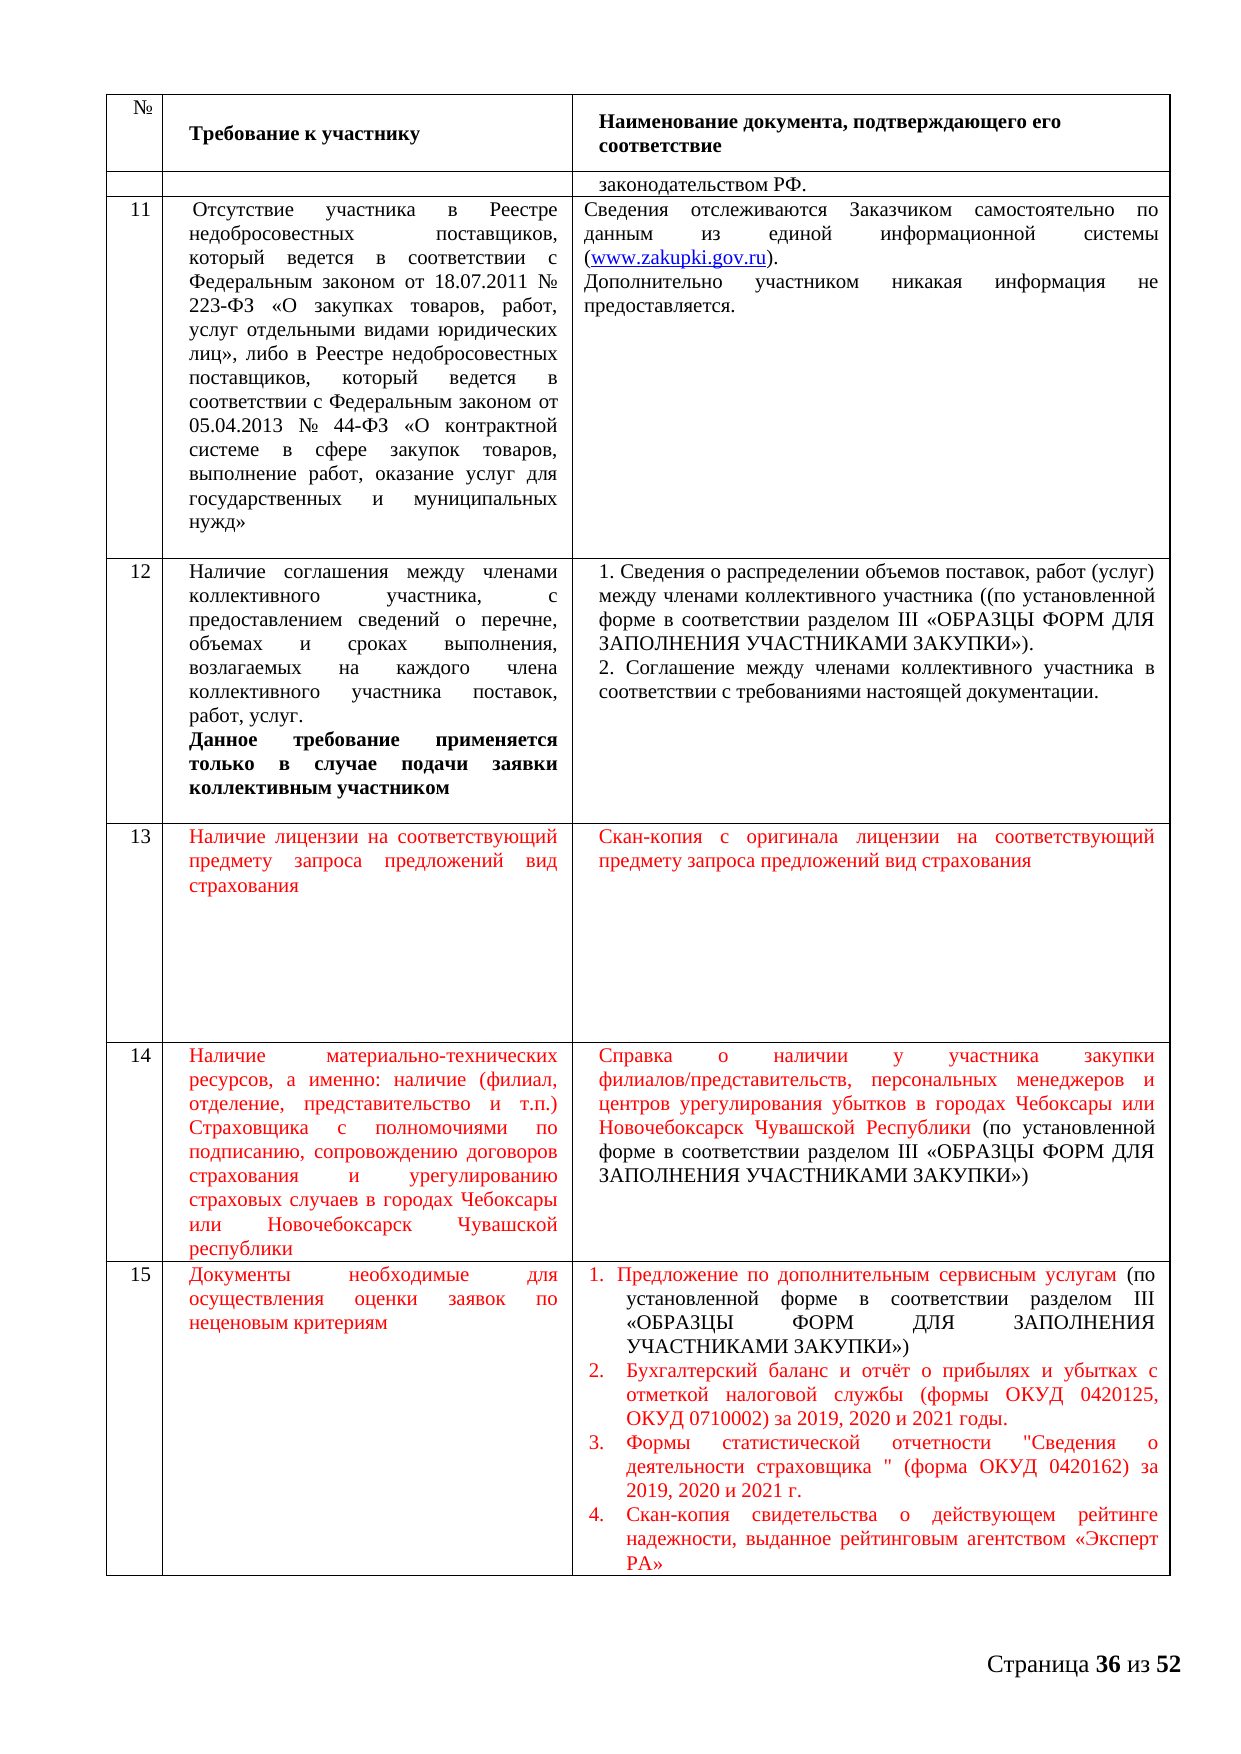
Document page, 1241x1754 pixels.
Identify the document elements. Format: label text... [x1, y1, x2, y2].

table_cell Справка о наличии у участника закупки филиалов/представительств, персональных менеджеров и центров урегулирования убытков в городах Чебоксары или Новочебоксарск Чувашской Республики (по установленной форме в соответствии разделом III «ОБРАЗЦЫ ФОРМ ДЛЯ ЗАПОЛНЕНИЯ УЧАСТНИКАМИ ЗАКУПКИ») [573, 1043, 1169, 1261]
table_header Требование к участнику [163, 95, 572, 171]
table_cell Отсутствие участника в Реестре недобросовестных поставщиков, который ведется в соответствии с Федеральным законом от 18.07.2011 № 223-ФЗ «О закупках товаров, работ, услуг отдельными видами юридических лиц», либо в Реестре недобросовестных поставщиков, который ведется в соответствии с Федеральным законом от 05.04.2013 № 44-ФЗ «О контрактной системе в сфере закупок товаров, выполнение работ, оказание услуг для государственных и муниципальных нужд» [163, 197, 572, 558]
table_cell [163, 172, 572, 196]
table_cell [573, 172, 1169, 196]
table_cell [107, 197, 162, 558]
table_cell [107, 1262, 162, 1574]
table_cell [107, 172, 162, 196]
table_cell Скан-копия с оригинала лицензии на соответствующий предмету запроса предложений вид страхования [573, 824, 1169, 1042]
table_header № [107, 95, 162, 171]
table_cell Документы необходимые для осуществления оценки заявок по неценовым критериям [163, 1262, 572, 1574]
table_cell [107, 824, 162, 1042]
table_cell Наличие соглашения между членами коллективного участника, с предоставлением сведений о перечне, объемах и сроках выполнения, возлагаемых на каждого члена коллективного участника поставок, работ, услуг. Данное требование применяется только в случае подачи заявки коллективным участником [163, 559, 572, 823]
table_header Наименование документа, подтверждающего его соответствие [573, 95, 1169, 171]
table_cell Предложение по дополнительным сервисным услугам (по установленной форме в соответствии разделом III «ОБРАЗЦЫ ФОРМ ДЛЯ ЗАПОЛНЕНИЯ УЧАСТНИКАМИ ЗАКУПКИ») Бухгалтерский баланс и отчёт о прибылях и убытках с отметкой налоговой службы (формы ОКУД 0420125, ОКУД 0710002) за 2019, 2020 и 2021 годы. Формы статистической отчетности "Сведения о деятельности страховщика " (форма ОКУД 0420162) за 2019, 2020 и 2021 г. Скан-копия свидетельства о действующем рейтинге надежности, выданное рейтинговым агентством «Эксперт РА» [573, 1262, 1169, 1574]
table_cell Наличие лицензии на соответствующий предмету запроса предложений вид страхования [163, 824, 572, 1042]
table_cell [107, 559, 162, 823]
table_cell Сведения отслеживаются Заказчиком самостоятельно по данным из единой информационной системы (www.zakupki.gov.ru). Дополнительно участником никакая информация не предоставляется. [573, 197, 1169, 558]
table_cell 1. Сведения о распределении объемов поставок, работ (услуг) между членами коллективного участника ((по установленной форме в соответствии разделом III «ОБРАЗЦЫ ФОРМ ДЛЯ ЗАПОЛНЕНИЯ УЧАСТНИКАМИ ЗАКУПКИ»). 2. Соглашение между членами коллективного участника в соответствии с требованиями настоящей документации. [573, 559, 1169, 823]
table_cell Наличие материально-технических ресурсов, а именно: наличие (филиал, отделение, представительство и т.п.) Страховщика с полномочиями по подписанию, сопровождению договоров страхования и урегулированию страховых случаев в городах Чебоксары или Новочебоксарск Чувашской республики [163, 1043, 572, 1261]
table_cell [107, 1043, 162, 1261]
